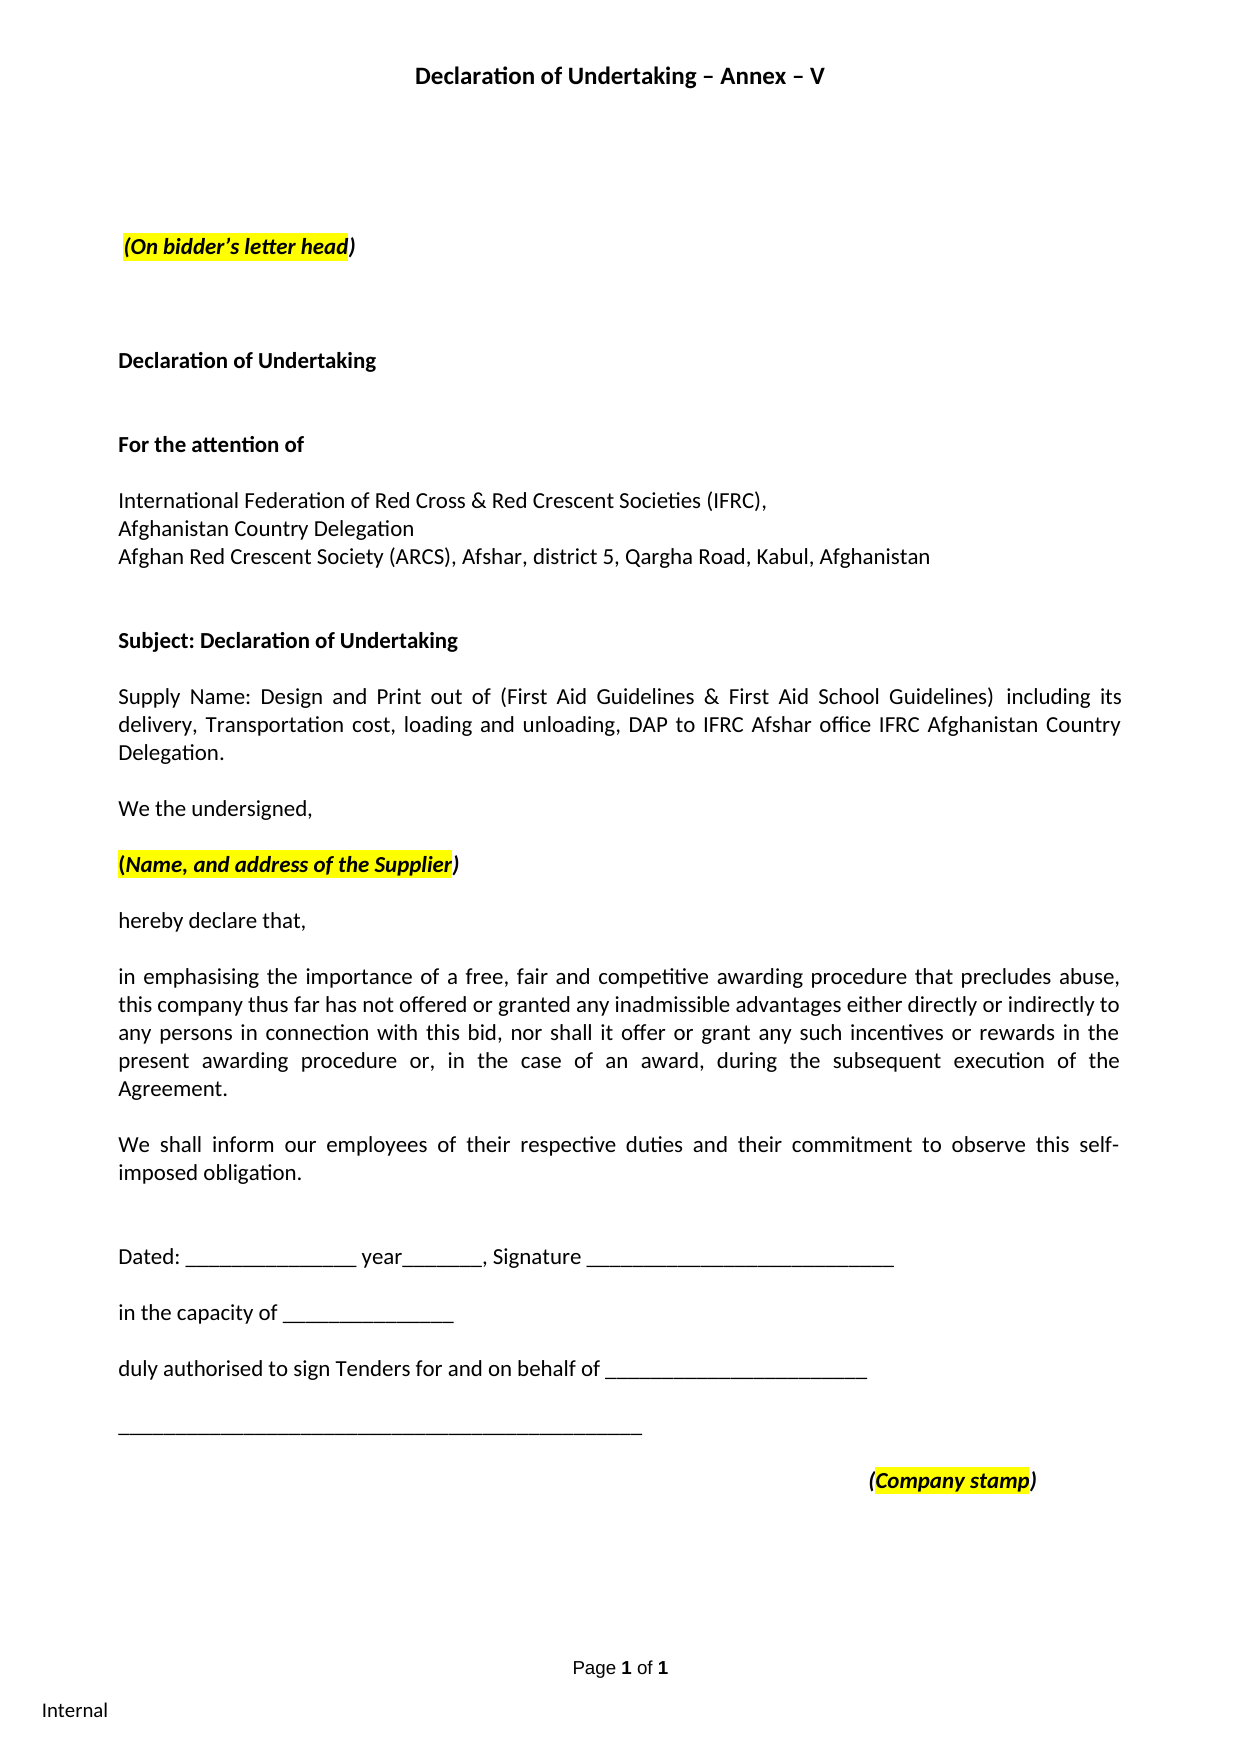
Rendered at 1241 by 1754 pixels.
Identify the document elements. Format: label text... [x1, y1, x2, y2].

text (Company stamp) [1029, 1467, 1122, 1494]
text Supply Name: Design and Print out of (First Aid Guidelines & First Aid School Guidelines) including its delivery, Transportation cost, loading and unloading, DAP to IFRC Afshar office IFRC Afghanistan Country Delegation. [118, 682, 1122, 766]
text We shall inform our employees of their respective duties and their commitment to observe this self-imposed obligation. [118, 1130, 1122, 1186]
text ______________________________________________ [118, 1411, 1122, 1438]
text We the undersigned, [118, 794, 1122, 822]
title Subject: Declaration of Undertaking [118, 626, 1122, 654]
text duly authorised to sign Tenders for and on behalf of _______________________ [118, 1354, 1122, 1382]
text in emphasising the importance of a free, fair and competitive awarding procedure that precludes abuse, this company thus far has not offered or granted any inadmissible advantages either directly or indirectly to any persons in connection with this bid, nor shall it offer or grant any such incentives or rewards in the present awarding procedure or, in the case of an award, during the subsequent execution of the Agreement. [118, 962, 1122, 1102]
text in the capacity of _______________ [118, 1298, 1122, 1326]
text Afghan Red Crescent Society (ARCS), Afshar, district 5, Qargha Road, Kabul, Afghanistan [118, 542, 1122, 570]
text International Federation of Red Cross & Red Crescent Societies (IFRC), [118, 486, 1122, 514]
text hereby declare that, [118, 906, 1122, 934]
title Declaration of Undertaking [118, 346, 1122, 374]
text For the attention of [118, 430, 1122, 458]
text (On bidder’s letter head) [118, 232, 1122, 261]
text Afghanistan Country Delegation [118, 514, 1122, 542]
text (Company stamp) [793, 1467, 875, 1494]
text Dated: _______________ year_______, Signature ___________________________ [118, 1242, 1122, 1270]
text (Name, and address of the Supplier) [452, 850, 1122, 878]
